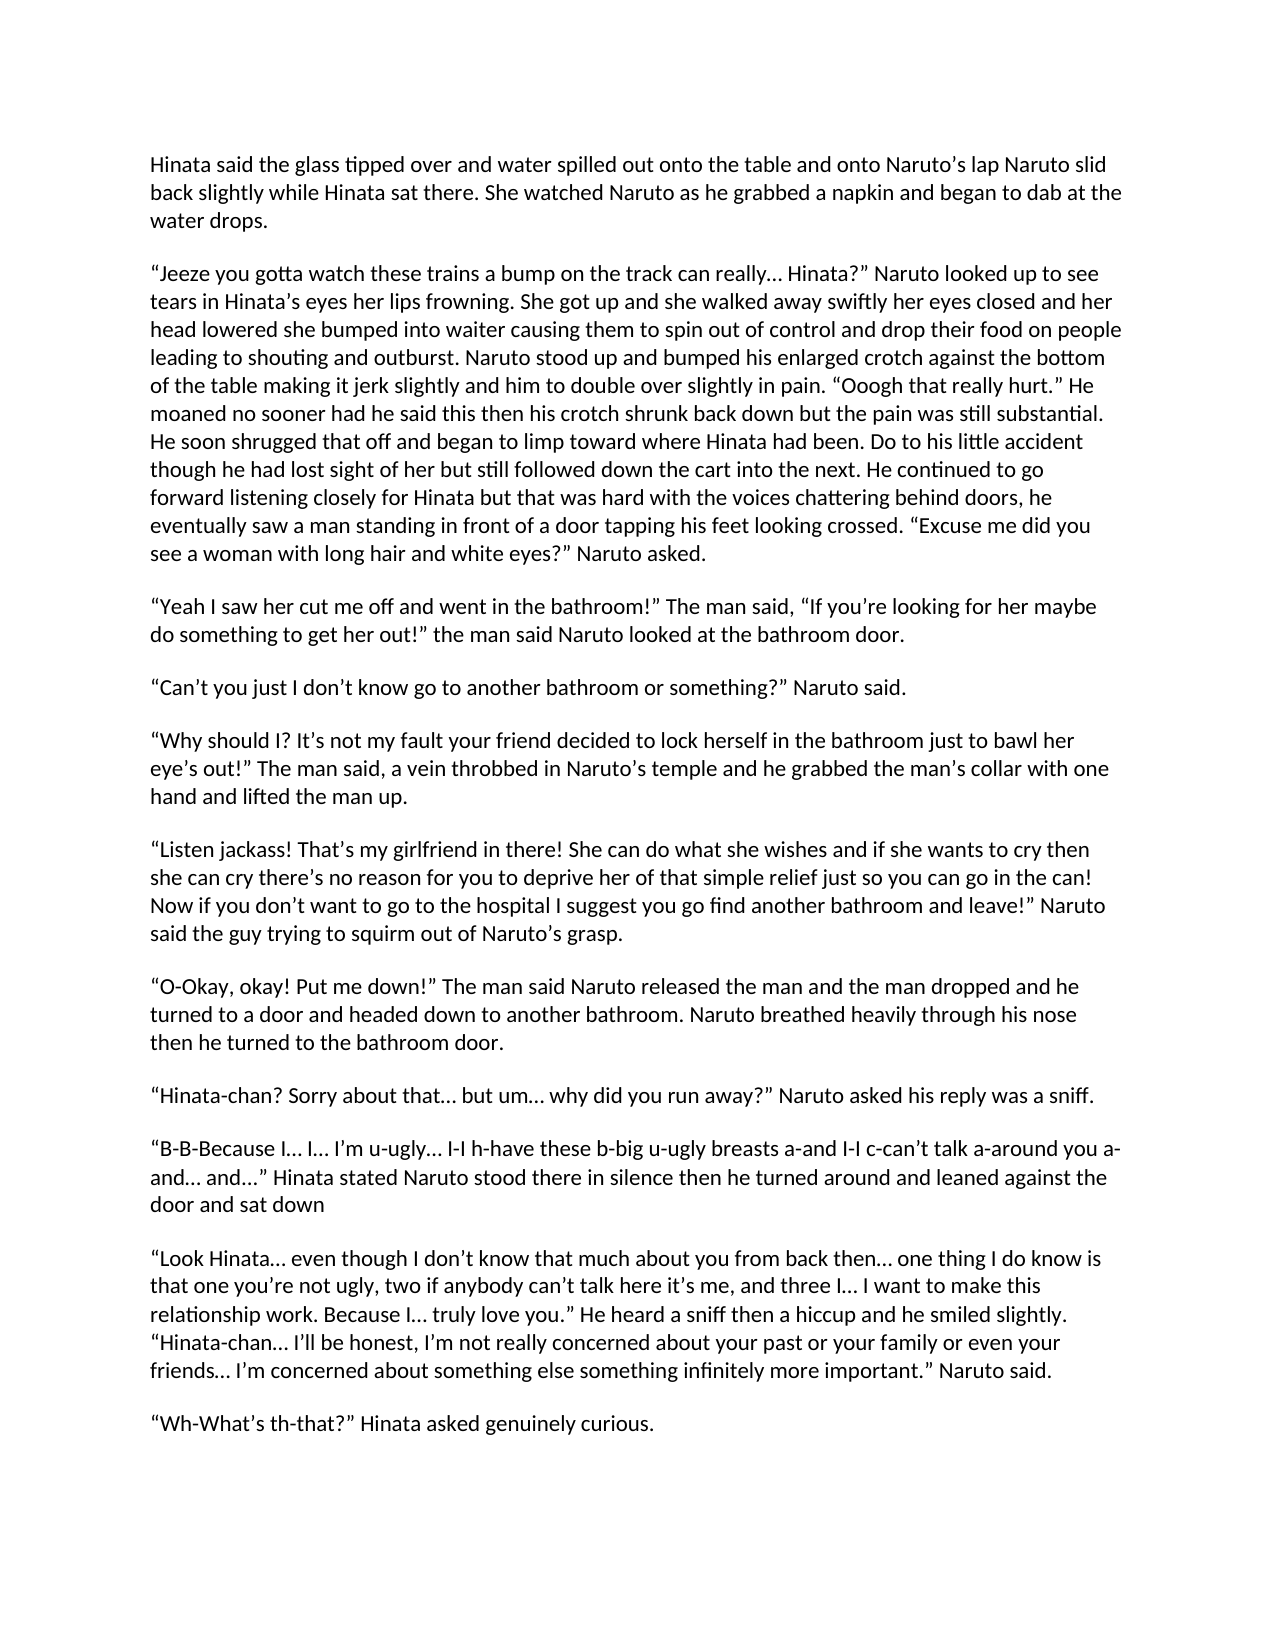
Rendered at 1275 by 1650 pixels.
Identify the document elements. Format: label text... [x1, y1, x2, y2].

text “Jeeze you gotta watch these trains a bump on the track can really… Hinata?” Naruto looked up to see tears in Hinata’s eyes her lips frowning. She got up and she walked away swiftly her eyes closed and her head lowered she bumped into waiter causing them to spin out of control and drop their food on people leading to shouting and outburst. Naruto stood up and bumped his enlarged crotch against the bottom of the table making it jerk slightly and him to double over slightly in pain. “Ooogh that really hurt.” He moaned no sooner had he said this then his crotch shrunk back down but the pain was still substantial. He soon shrugged that off and began to limp toward where Hinata had been. Do to his little accident though he had lost sight of her but still followed down the cart into the next. He continued to go forward listening closely for Hinata but that was hard with the voices chattering behind doors, he eventually saw a man standing in front of a door tapping his feet looking crossed. “Excuse me did you see a woman with long hair and white eyes?” Naruto asked. [150, 259, 1125, 567]
text “Hinata-chan? Sorry about that… but um… why did you run away?” Naruto asked his reply was a sniff. [150, 1082, 1125, 1109]
text “Wh-What’s th-that?” Hinata asked genuinely curious. [150, 1409, 1125, 1437]
text “Why should I? It’s not my fault your friend decided to lock herself in the bathroom just to bawl her eye’s out!” The man said, a vein throbbed in Naruto’s temple and he grabbed the man’s collar with one hand and lifted the man up. [150, 726, 1125, 810]
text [150, 150, 1125, 234]
text “B-B-Because I… I… I’m u-ugly… I-I h-have these b-big u-ugly breasts a-and I-I c-can’t talk a-around you a-and… and...” Hinata stated Naruto stood there in silence then he turned around and leaned against the door and sat down [150, 1134, 1125, 1219]
text “Can’t you just I don’t know go to another bathroom or something?” Naruto said. [150, 673, 1125, 701]
text “Yeah I saw her cut me off and went in the bathroom!” The man said, “If you’re looking for her maybe do something to get her out!” the man said Naruto looked at the bathroom door. [150, 592, 1125, 648]
text “Look Hinata… even though I don’t know that much about you from back then… one thing I do know is that one you’re not ugly, two if anybody can’t talk here it’s me, and three I… I want to make this relationship work. Because I… truly love you.” He heard a sniff then a hiccup and he smiled slightly. “Hinata-chan… I’ll be honest, I’m not really concerned about your past or your family or even your friends… I’m concerned about something else something infinitely more important.” Naruto said. [150, 1244, 1125, 1384]
text “Listen jackass! That’s my girlfriend in there! She can do what she wishes and if she wants to cry then she can cry there’s no reason for you to deprive her of that simple relief just so you can go in the can! Now if you don’t want to go to the hospital I suggest you go find another bathroom and leave!” Naruto said the guy trying to squirm out of Naruto’s grasp. [150, 835, 1125, 947]
text “O-Okay, okay! Put me down!” The man said Naruto released the man and the man dropped and he turned to a door and headed down to another bathroom. Naruto breathed heavily through his nose then he turned to the bathroom door. [150, 972, 1125, 1057]
